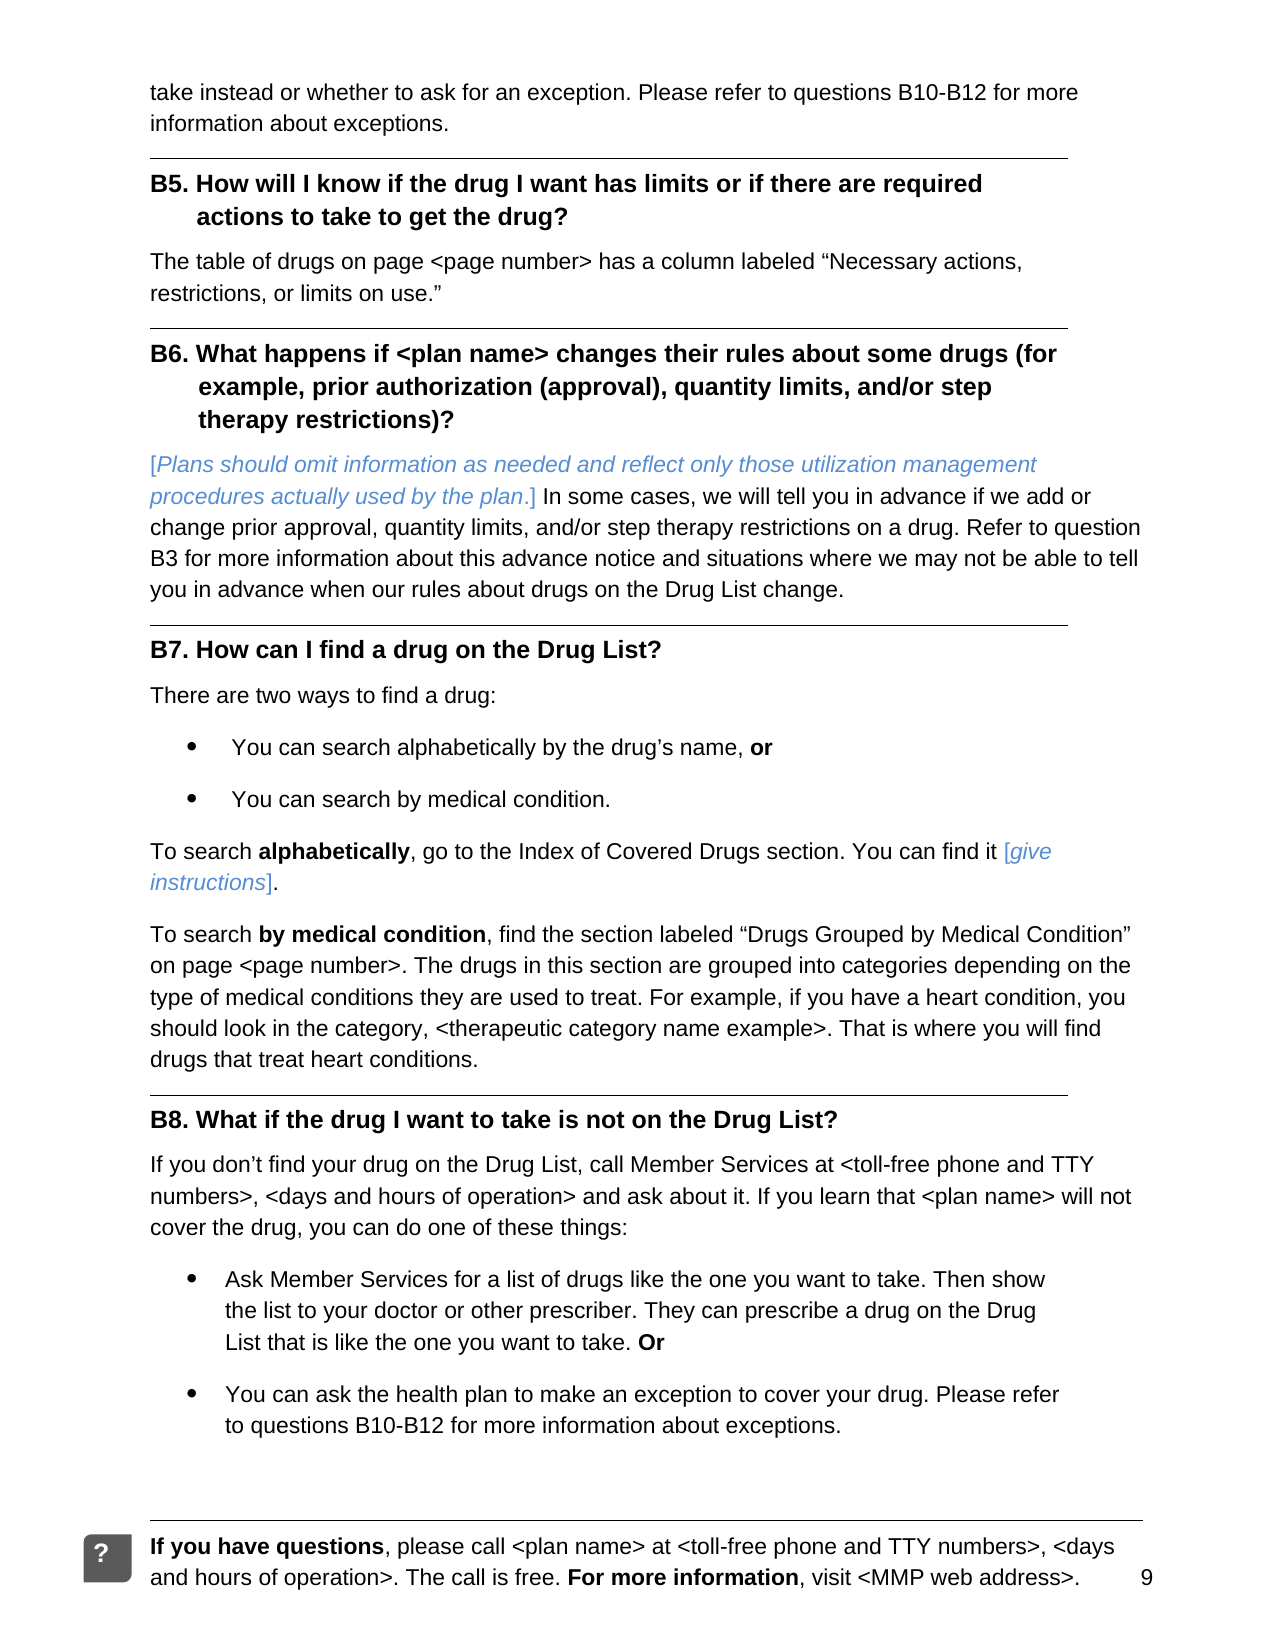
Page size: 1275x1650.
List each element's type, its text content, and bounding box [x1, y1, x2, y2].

subtitle B8. What if the drug I want to take is not on the Drug List? [150, 1096, 1068, 1135]
text You can search by medical condition. [187, 782, 1068, 813]
text The table of drugs on page <page number> has a column labeled “Necessary actions, restrictions, or limits on use.” [150, 245, 1143, 307]
text To search alphabetically, go to the Index of Covered Drugs section. You can find it [give instructions]. [150, 834, 1143, 897]
text You can ask the health plan to make an exception to cover your drug. Please refer to questions B10-B12 for more information about exceptions. [187, 1377, 1068, 1439]
subtitle B7. How can I find a drug on the Drug List? [150, 626, 1068, 666]
text [Plans should omit information as needed and reflect only those utilization management procedures actually used by the plan.] In some cases, we will tell you in advance if we add or change prior approval, quantity limits, and/or step therapy restrictions on a drug. Refer to question B3 for more information about this advance notice and situations where we may not be able to tell you in advance when our rules about drugs on the Drug List change. [150, 448, 1143, 604]
text If you don’t find your drug on the Drug List, call Member Services at <toll-free phone and TTY numbers>, <days and hours of operation> and ask about it. If you learn that <plan name> will not cover the drug, you can do one of these things: [150, 1148, 1143, 1242]
text You can search alphabetically by the drug’s name, or [187, 730, 1068, 761]
text Ask Member Services for a list of drugs like the one you want to take. Then show the list to your doctor or other prescriber. They can prescribe a drug on the Drug List that is like the one you want to take. Or [187, 1262, 1068, 1356]
subtitle B6. What happens if <plan name> changes their rules about some drugs (for example, prior authorization (approval), quantity limits, and/or step therapy restrictions)? [150, 329, 1068, 435]
subtitle B5. How will I know if the drug I want has limits or if there are required actions to take to get the drug? [150, 159, 1068, 232]
text To search by medical condition, find the section labeled “Drugs Grouped by Medical Condition” on page <page number>. The drugs in this section are grouped into categories depending on the type of medical conditions they are used to treat. For example, if you have a heart condition, you should look in the category, <therapeutic category name example>. That is where you will find drugs that treat heart conditions. [150, 918, 1143, 1074]
text There are two ways to find a drug: [150, 678, 1143, 709]
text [150, 75, 1143, 137]
